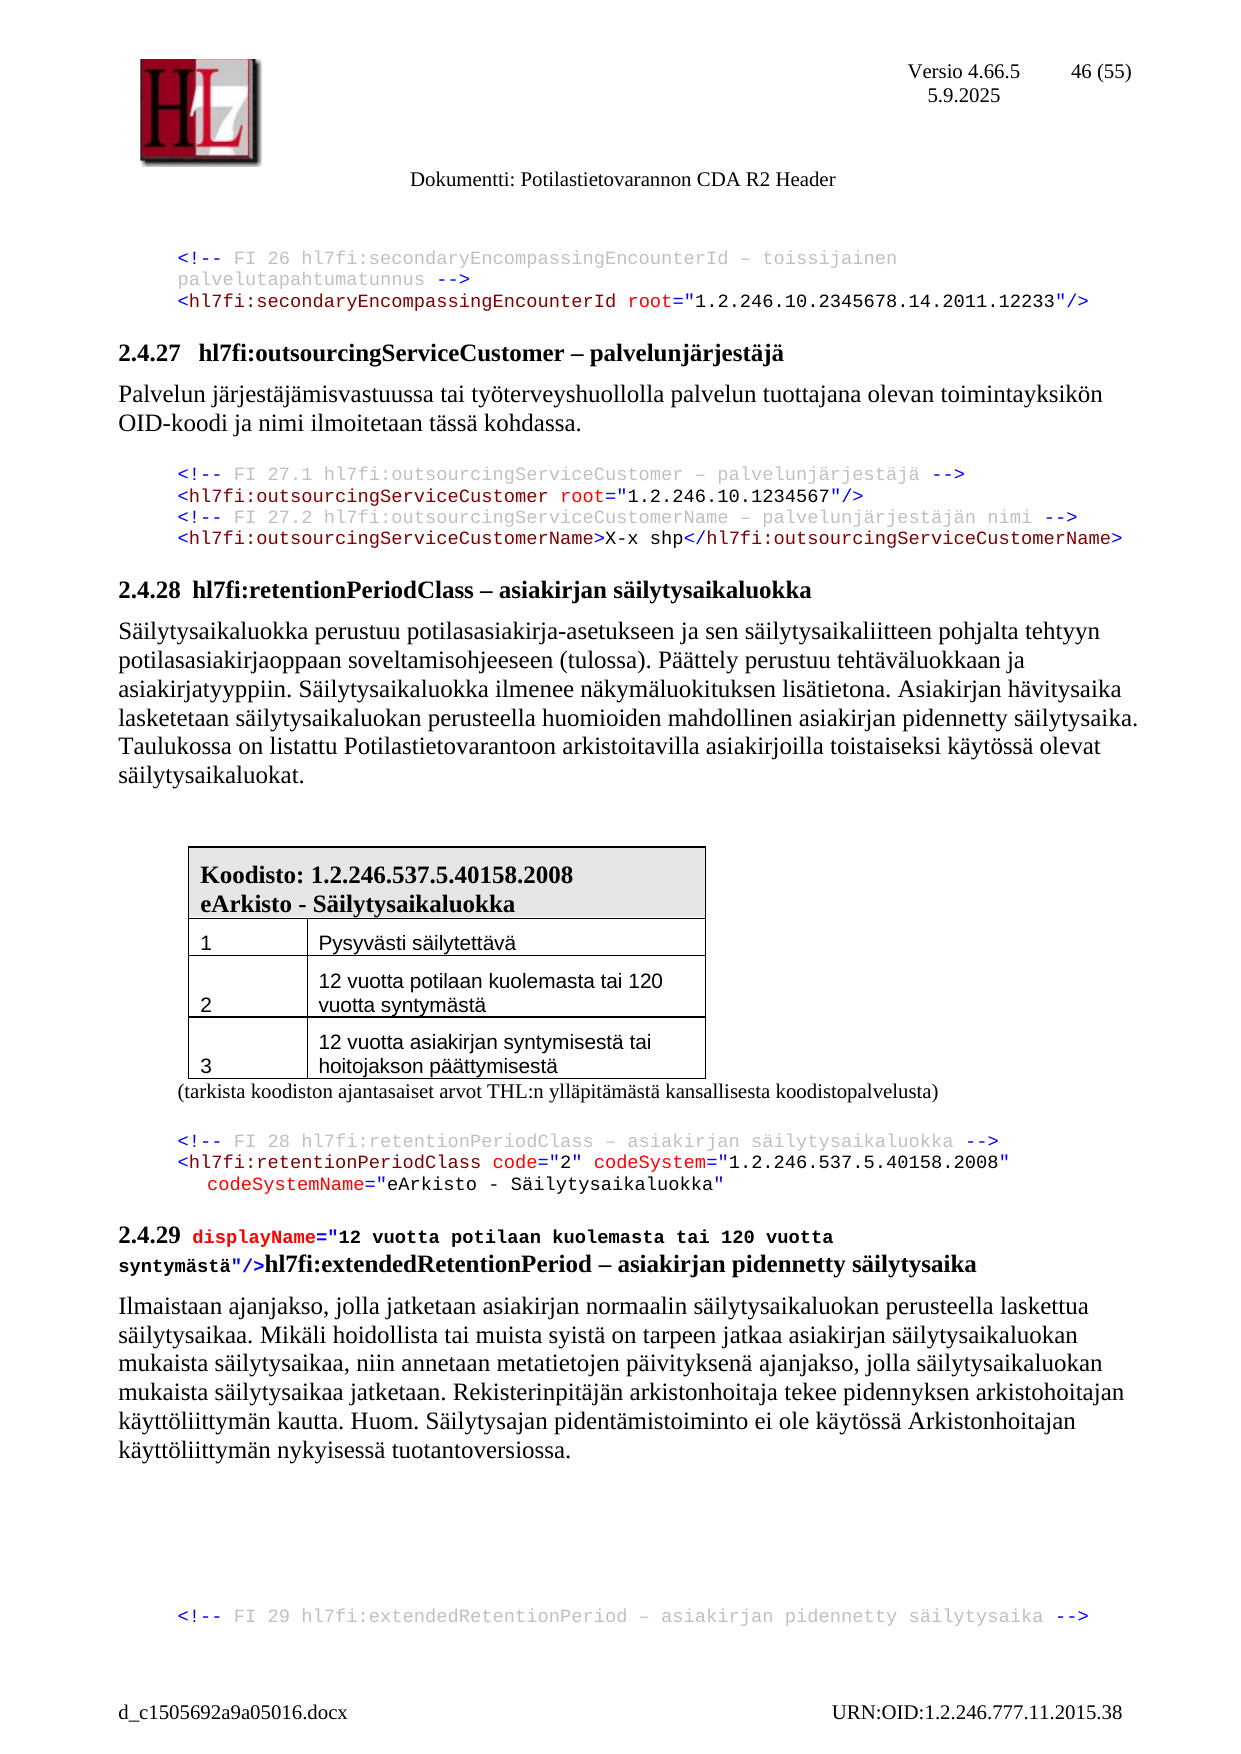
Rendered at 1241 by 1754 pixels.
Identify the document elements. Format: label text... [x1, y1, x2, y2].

subtitle hl7fi:outsourcingServiceCustomer – palvelunjärjestäjä [118, 338, 1152, 366]
text <!-- FI 29 hl7fi:extendedRetentionPeriod – asiakirjan pidennetty säilytysaika --> [118, 1607, 1152, 1628]
text <!-- FI 28 hl7fi:retentionPeriodClass – asiakirjan säilytysaikaluokka --> [118, 1132, 1152, 1153]
text codeSystemName="eArkisto - Säilytysaikaluokka" [177, 1174, 1152, 1196]
text <hl7fi:outsourcingServiceCustomerName>X-x shp</hl7fi:outsourcingServiceCustomerName> [118, 529, 1152, 550]
text (tarkista koodiston ajantasaiset arvot THL:n ylläpitämästä kansallisesta koodistopalvelusta) [148, 1079, 1152, 1103]
text <hl7fi:retentionPeriodClass code="2" codeSystem="1.2.246.537.5.40158.2008" [118, 1153, 1152, 1174]
text <!-- FI 26 hl7fi:secondaryEncompassingEncounterId – toissijainen [118, 249, 1152, 270]
table_cell 2 [189, 956, 307, 1016]
table_cell Pysyvästi säilytettävä [308, 919, 705, 955]
text Ilmaistaan ajanjakso, jolla jatketaan asiakirjan normaalin säilytysaikaluokan perusteella laskettua säilytysaikaa. Mikäli hoidollista tai muista syistä on tarpeen jatkaa asiakirjan säilytysaikaluokan mukaista säilytysaikaa, niin annetaan metatietojen päivityksenä ajanjakso, jolla säilytysaikaluokan mukaista säilytysaikaa jatketaan. Rekisterinpitäjän arkistonhoitaja tekee pidennyksen arkistohoitajan käyttöliittymän kautta. Huom. Säilytysajan pidentämistoiminto ei ole käytössä Arkistonhoitajan käyttöliittymän nykyisessä tuotantoversiossa. [118, 1291, 1152, 1463]
text Palvelun järjestäjämisvastuussa tai työterveyshuollolla palvelun tuottajana olevan toimintayksikön OID-koodi ja nimi ilmoitetaan tässä kohdassa. [118, 379, 1152, 436]
table_header Koodisto: 1.2.246.537.5.40158.2008 eArkisto - Säilytysaikaluokka [189, 848, 705, 917]
text <hl7fi:secondaryEncompassingEncounterId root="1.2.246.10.2345678.14.2011.12233"/> [118, 291, 1152, 313]
text <!-- FI 27.2 hl7fi:outsourcingServiceCustomerName – palvelunjärjestäjän nimi --> [118, 508, 1152, 529]
picture [140, 59, 263, 167]
table_cell 3 [189, 1018, 307, 1078]
subtitle displayName="12 vuotta potilaan kuolemasta tai 120 vuotta syntymästä"/>hl7fi:extendedRetentionPeriod – asiakirjan pidennetty säilytysaika [118, 1221, 1152, 1278]
text <!-- FI 27.1 hl7fi:outsourcingServiceCustomer – palvelunjärjestäjä --> [118, 465, 1152, 486]
text Säilytysaikaluokka perustuu potilasasiakirja-asetukseen ja sen säilytysaikaliitteen pohjalta tehtyyn potilasasiakirjaoppaan soveltamisohjeeseen (tulossa). Päättely perustuu tehtäväluokkaan ja asiakirjatyyppiin. Säilytysaikaluokka ilmenee näkymäluokituksen lisätietona. Asiakirjan hävitysaika lasketetaan säilytysaikaluokan perusteella huomioiden mahdollinen asiakirjan pidennetty säilytysaika. Taulukossa on listattu Potilastietovarantoon arkistoitavilla asiakirjoilla toistaiseksi käytössä olevat säilytysaikaluokat. [118, 616, 1152, 789]
subtitle hl7fi:retentionPeriodClass – asiakirjan säilytysaikaluokka [118, 575, 1152, 604]
text palvelutapahtumatunnus --> [148, 270, 1152, 291]
table_cell 1 [189, 919, 307, 955]
table_cell 12 vuotta asiakirjan syntymisestä tai hoitojakson päättymisestä [308, 1018, 705, 1078]
text <hl7fi:outsourcingServiceCustomer root="1.2.246.10.1234567"/> [118, 486, 1152, 508]
table_cell 12 vuotta potilaan kuolemasta tai 120 vuotta syntymästä [308, 956, 705, 1016]
